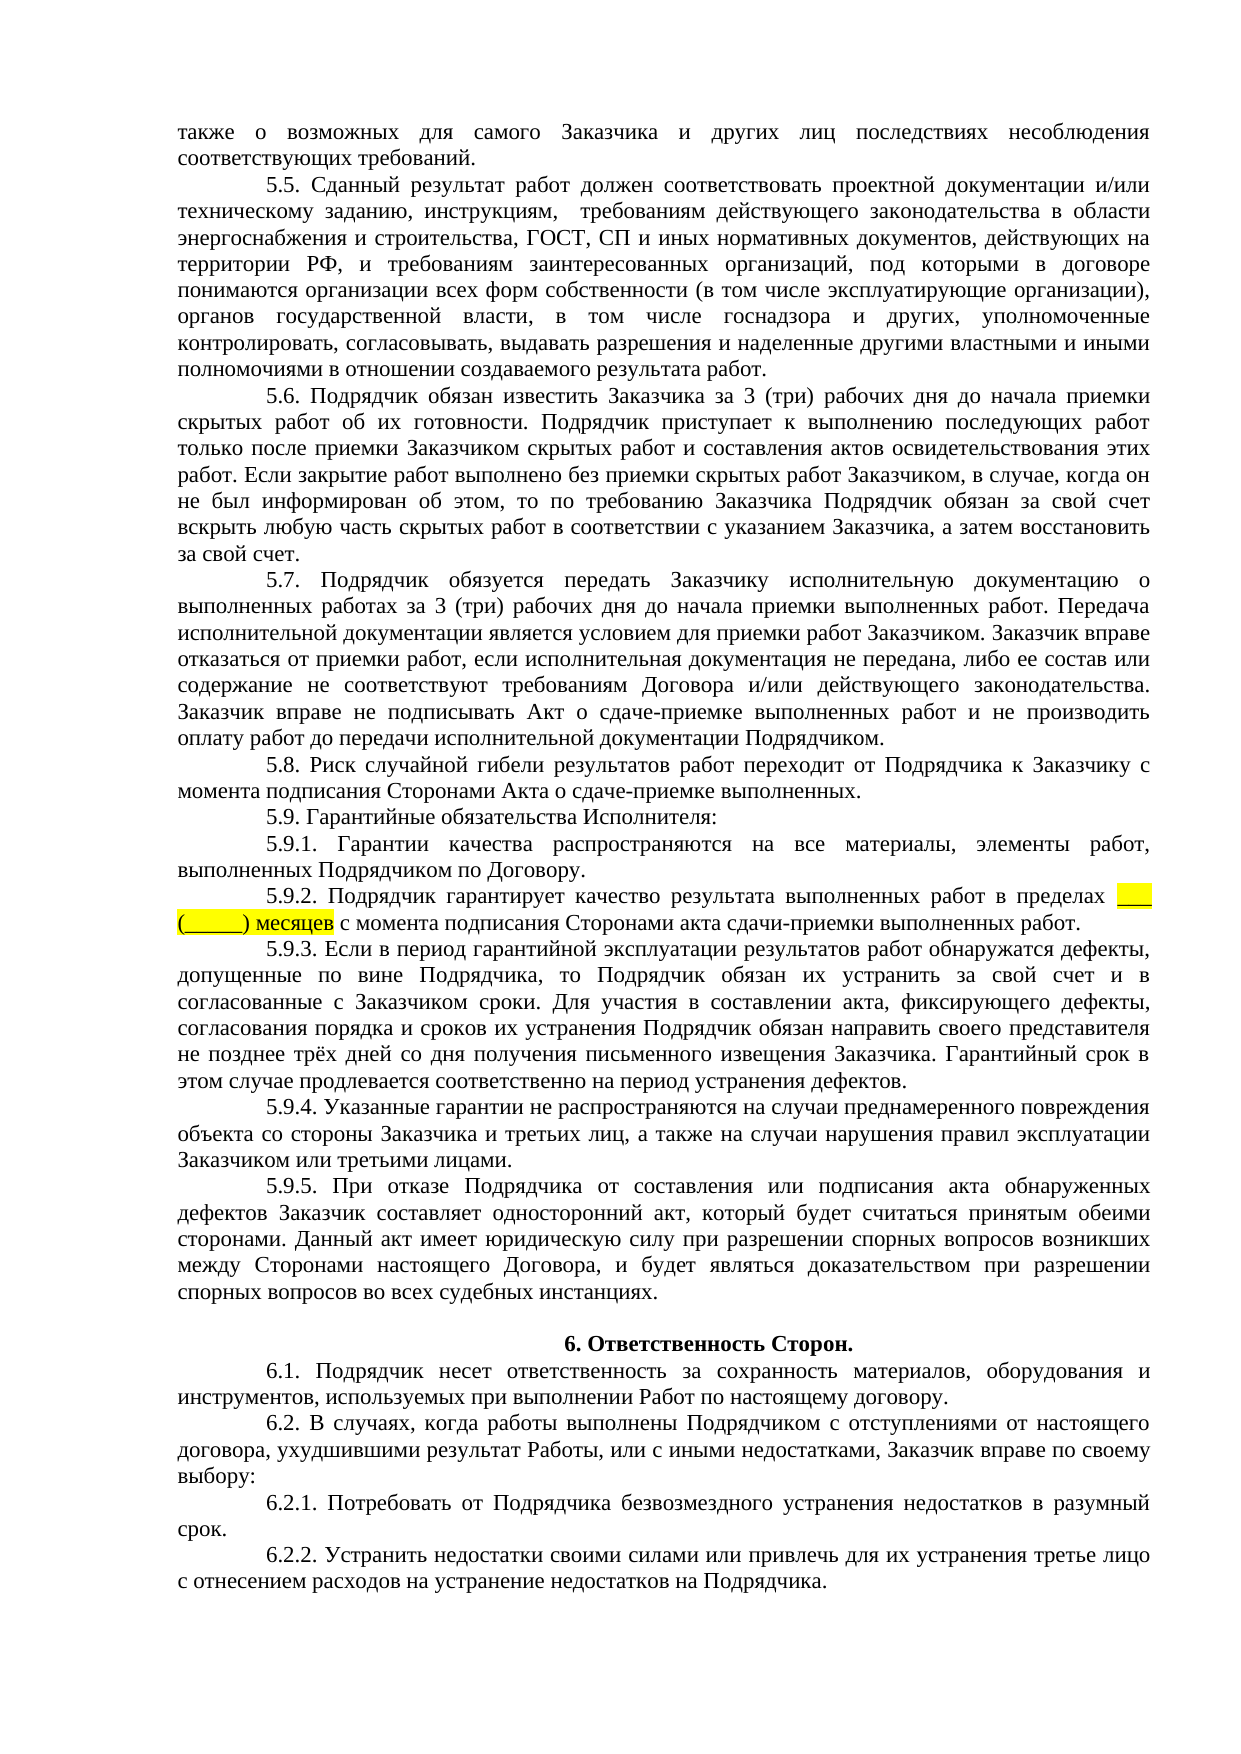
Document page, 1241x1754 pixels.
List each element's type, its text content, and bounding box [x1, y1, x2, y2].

text 5.5. Сданный результат работ должен соответствовать проектной документации и/или техническому заданию, инструкциям, требованиям действующего законодательства в области энергоснабжения и строительства, ГОСТ, СП и иных нормативных документов, действующих на территории РФ, и требованиям заинтересованных организаций, под которыми в договоре понимаются организации всех форм собственности (в том числе эксплуатирующие организации), органов государственной власти, в том числе госнадзора и других, уполномоченные контролировать, согласовывать, выдавать разрешения и наделенные другими властными и иными полномочиями в отношении создаваемого результата работ. [177, 171, 1152, 382]
text 5.9.4. Указанные гарантии не распространяются на случаи преднамеренного повреждения объекта со стороны Заказчика и третьих лиц, а также на случаи нарушения правил эксплуатации Заказчиком или третьими лицами. [177, 1093, 1152, 1172]
text 5.9.1. Гарантии качества распространяются на все материалы, элементы работ, выполненных Подрядчиком по Договору. [177, 830, 1152, 882]
text 5.9.2. Подрядчик гарантирует качество результата выполненных работ в пределах ___ (_____) месяцев с момента подписания Сторонами акта сдачи-приемки выполненных работ. [177, 882, 1152, 935]
text 6.2.2. Устранить недостатки своими силами или привлечь для их устранения третье лицо с отнесением расходов на устранение недостатков на Подрядчика. [177, 1541, 1152, 1594]
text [177, 118, 1152, 171]
text 5.9.3. Если в период гарантийной эксплуатации результатов работ обнаружатся дефекты, допущенные по вине Подрядчика, то Подрядчик обязан их устранить за свой счет и в согласованные с Заказчиком сроки. Для участия в составлении акта, фиксирующего дефекты, согласования порядка и сроков их устранения Подрядчик обязан направить своего представителя не позднее трёх дней со дня получения письменного извещения Заказчика. Гарантийный срок в этом случае продлевается соответственно на период устранения дефектов. [177, 935, 1152, 1093]
text 5.9.5. При отказе Подрядчика от составления или подписания акта обнаруженных дефектов Заказчик составляет односторонний акт, который будет считаться принятым обеими сторонами. Данный акт имеет юридическую силу при разрешении спорных вопросов возникших между Сторонами настоящего Договора, и будет являться доказательством при разрешении спорных вопросов во всех судебных инстанциях. [177, 1172, 1152, 1304]
text 5.7. Подрядчик обязуется передать Заказчику исполнительную документацию о выполненных работах за 3 (три) рабочих дня до начала приемки выполненных работ. Передача исполнительной документации является условием для приемки работ Заказчиком. Заказчик вправе отказаться от приемки работ, если исполнительная документация не передана, либо ее состав или содержание не соответствуют требованиям Договора и/или действующего законодательства. Заказчик вправе не подписывать Акт о сдаче-приемке выполненных работ и не производить оплату работ до передачи исполнительной документации Подрядчиком. [177, 566, 1152, 751]
text 6.2.1. Потребовать от Подрядчика безвозмездного устранения недостатков в разумный срок. [177, 1488, 1152, 1541]
text 6. Ответственность Сторон. [177, 1330, 1152, 1357]
text 5.6. Подрядчик обязан известить Заказчика за 3 (три) рабочих дня до начала приемки скрытых работ об их готовности. Подрядчик приступает к выполнению последующих работ только после приемки Заказчиком скрытых работ и составления актов освидетельствования этих работ. Если закрытие работ выполнено без приемки скрытых работ Заказчиком, в случае, когда он не был информирован об этом, то по требованию Заказчика Подрядчик обязан за свой счет вскрыть любую часть скрытых работ в соответствии с указанием Заказчика, а затем восстановить за свой счет. [177, 382, 1152, 566]
text 6.1. Подрядчик несет ответственность за сохранность материалов, оборудования и инструментов, используемых при выполнении Работ по настоящему договору. [177, 1357, 1152, 1409]
text 5.8. Риск случайной гибели результатов работ переходит от Подрядчика к Заказчику с момента подписания Сторонами Акта о сдаче-приемке выполненных. [177, 751, 1152, 803]
text 5.9. Гарантийные обязательства Исполнителя: [177, 803, 1152, 830]
text 6.2. В случаях, когда работы выполнены Подрядчиком с отступлениями от настоящего договора, ухудшившими результат Работы, или с иными недостатками, Заказчик вправе по своему выбору: [177, 1409, 1152, 1488]
